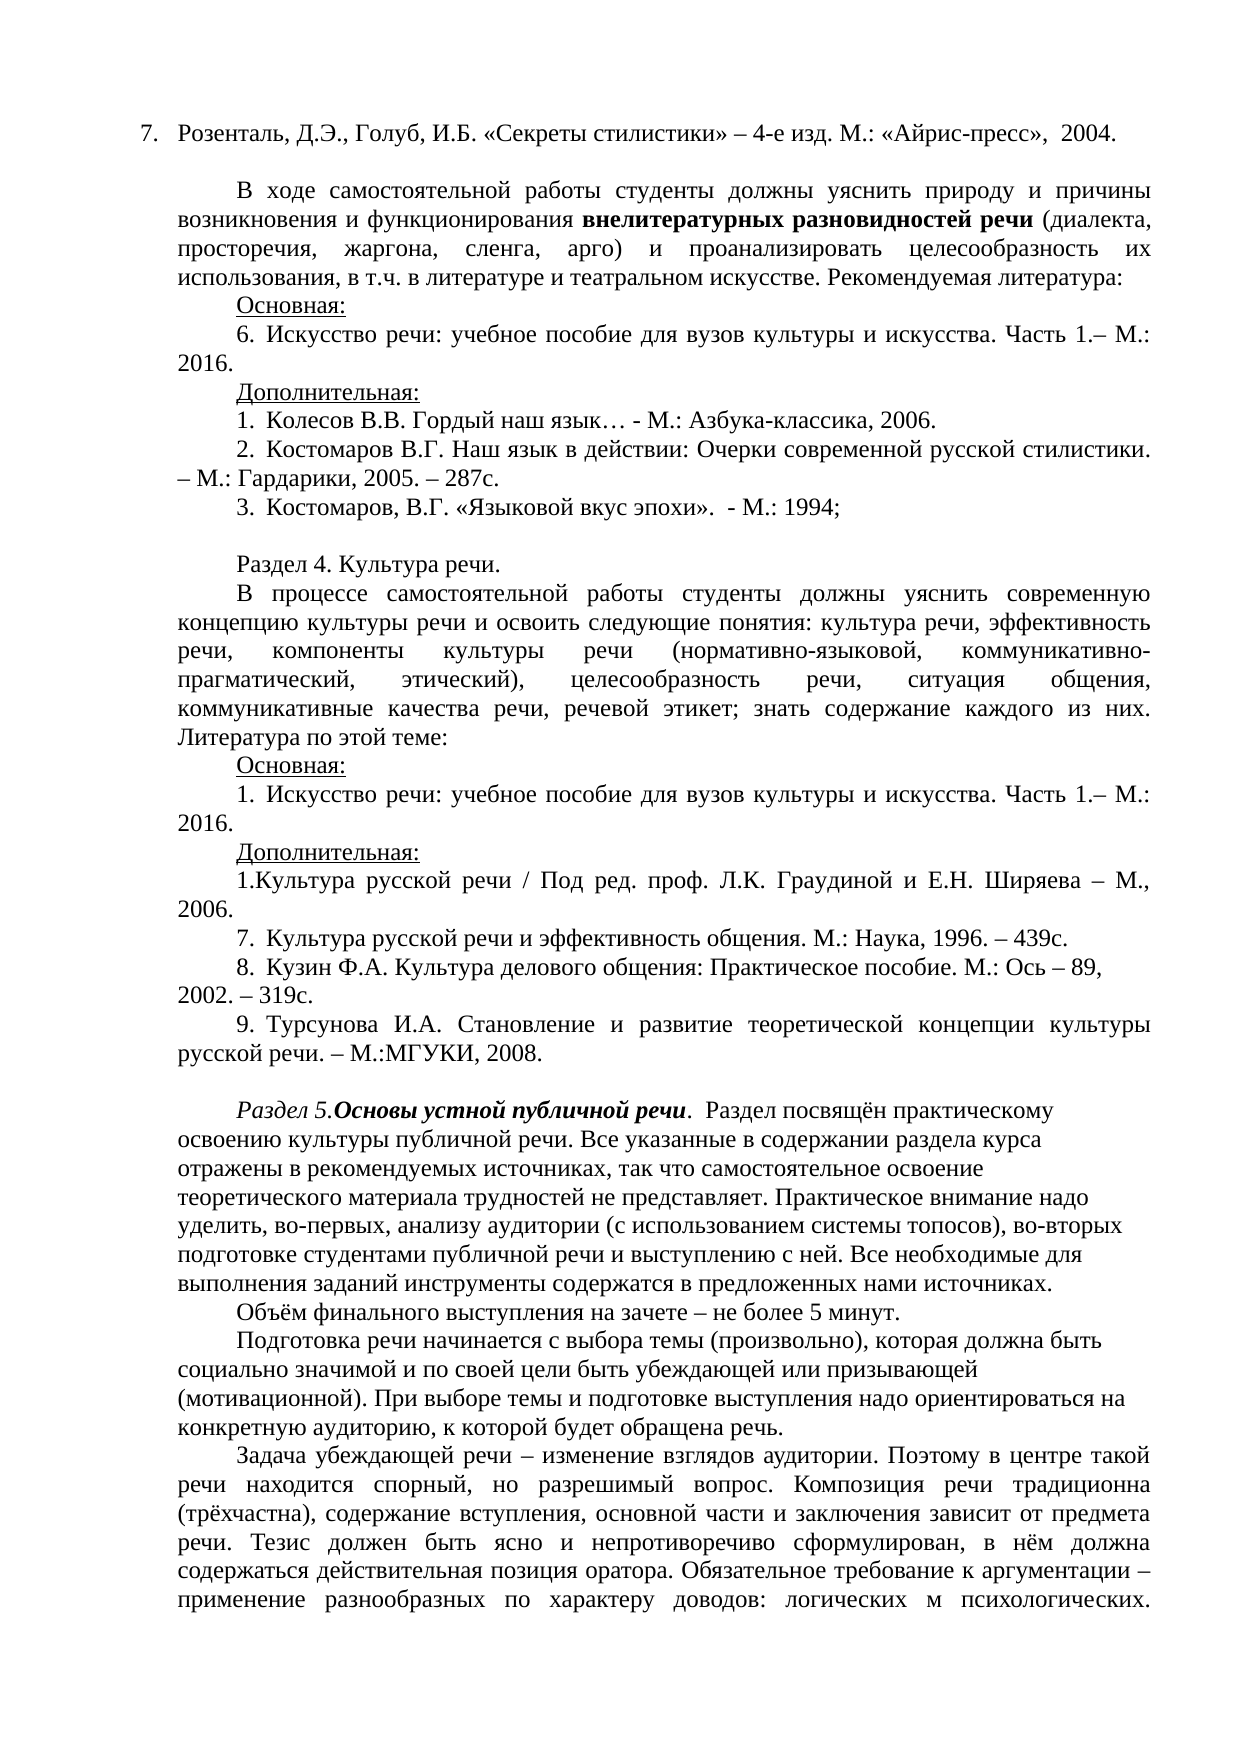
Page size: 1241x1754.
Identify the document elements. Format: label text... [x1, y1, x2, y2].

text Раздел 4. Культура речи. [177, 549, 1152, 578]
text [177, 1441, 1152, 1613]
text Основная: [177, 291, 1152, 319]
text В процессе самостоятельной работы студенты должны уяснить современную концепцию культуры речи и освоить следующие понятия: культура речи, эффективность речи, компоненты культуры речи (нормативно-языковой, коммуникативно-прагматический, этический), целесообразность речи, ситуация общения, коммуникативные качества речи, речевой этикет; знать содержание каждого из них. Литература по этой теме: [177, 578, 1152, 751]
list Искусство речи: учебное пособие для вузов культуры и искусства. Часть 1.– М.: 2016. [177, 319, 1152, 377]
list Розенталь, Д.Э., Голуб, И.Б. «Секреты стилистики» – 4-е изд. М.: «Айрис-пресс», 2004. [140, 118, 1152, 147]
text Подготовка речи начинается с выбора темы (произвольно), которая должна быть социально значимой и по своей цели быть убеждающей или призывающей (мотивационной). При выборе темы и подготовке выступления надо ориентироваться на конкретную аудиторию, к которой будет обращена речь. [177, 1326, 1152, 1441]
text Объём финального выступления на зачете – не более 5 минут. [177, 1297, 1152, 1326]
text В ходе самостоятельной работы студенты должны уяснить природу и причины возникновения и функционирования внелитературных разновидностей речи (диалекта, просторечия, жаргона, сленга, арго) и проанализировать целесообразность их использования, в т.ч. в литературе и театральном искусстве. Рекомендуемая литература: [177, 176, 1152, 291]
list Костомаров, В.Г. «Языковой вкус эпохи». - М.: 1994; [177, 492, 1152, 521]
list Кузин Ф.А. Культура делового общения: Практическое пособие. М.: Ось – 89, 2002. – 319с. [177, 952, 1152, 1009]
list Костомаров В.Г. Наш язык в действии: Очерки современной русской стилистики. – М.: Гардарики, 2005. – 287с. [177, 434, 1152, 492]
text Дополнительная: [177, 377, 1152, 406]
list Колесов В.В. Гордый наш язык… - М.: Азбука-классика, 2006. [177, 406, 1152, 434]
list Турсунова И.А. Становление и развитие теоретической концепции культуры русской речи. – М.:МГУКИ, 2008. [177, 1009, 1152, 1067]
list Культура русской речи и эффективность общения. М.: Наука, 1996. – 439с. [177, 923, 1152, 952]
text Основная: [177, 751, 1152, 779]
text Дополнительная: [177, 837, 1152, 866]
text Раздел 5.Основы устной публичной речи. Раздел посвящён практическому освоению культуры публичной речи. Все указанные в содержании раздела курса отражены в рекомендуемых источниках, так что самостоятельное освоение теоретического материала трудностей не представляет. Практическое внимание надо уделить, во-первых, анализу аудитории (с использованием системы топосов), во-вторых подготовке студентами публичной речи и выступлению с ней. Все необходимые для выполнения заданий инструменты содержатся в предложенных нами источниках. [177, 1096, 1152, 1297]
text 1.Культура русской речи / Под ред. проф. Л.К. Граудиной и Е.Н. Ширяева – М., 2006. [177, 866, 1152, 923]
list Искусство речи: учебное пособие для вузов культуры и искусства. Часть 1.– М.: 2016. [177, 779, 1152, 837]
